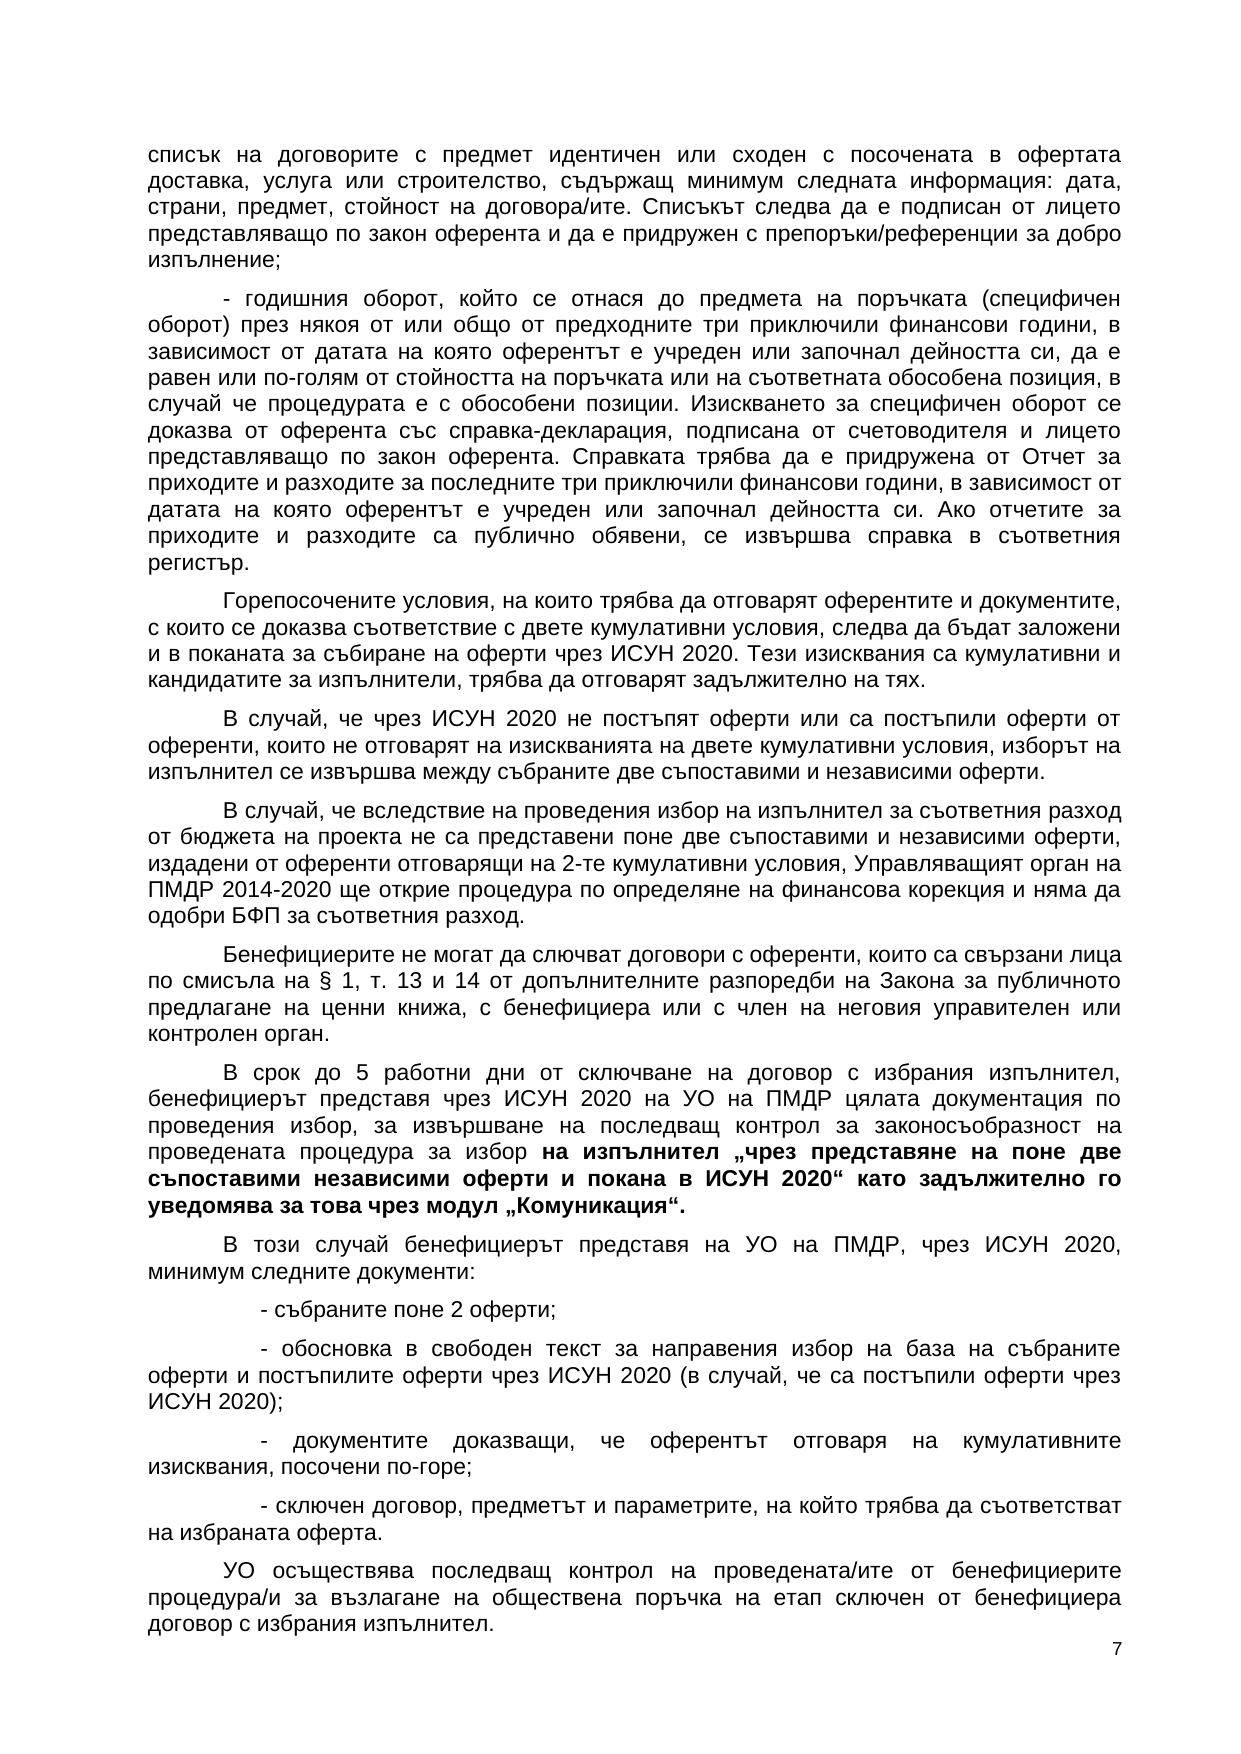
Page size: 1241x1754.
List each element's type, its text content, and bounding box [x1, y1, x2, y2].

text - събраните поне 2 оферти; [148, 1296, 1122, 1323]
text - годишния оборот, който се отнася до предмета на поръчката (специфичен оборот) през някоя от или общо от предходните три приключили финансови години, в зависимост от датата на която оферентът е учреден или започнал дейността си, да е равен или по-голям от стойността на поръчката или на съответната обособена позиция, в случай че процедурата е с обособени позиции. Изискването за специфичен оборот се доказва от оферента със справка-декларация, подписана от счетоводителя и лицето представляващо по закон оферента. Справката трябва да е придружена от Отчет за приходите и разходите за последните три приключили финансови години, в зависимост от датата на която оферентът е учреден или започнал дейността си. Ако отчетите за приходите и разходите са публично обявени, се извършва справка в съответния регистър. [148, 285, 1122, 575]
text - обосновка в свободен текст за направения избор на база на събраните оферти и постъпилите оферти чрез ИСУН 2020 (в случай, че са постъпили оферти чрез ИСУН 2020); [148, 1335, 1122, 1414]
text В случай, че чрез ИСУН 2020 не постъпят оферти или са постъпили оферти от оференти, които не отговарят на изискванията на двете кумулативни условия, изборът на изпълнител се извършва между събраните две съпоставими и независими оферти. [148, 705, 1122, 784]
text - сключен договор, предметът и параметрите, на който трябва да съответстват на избраната оферта. [148, 1492, 1122, 1545]
text - документите доказващи, че оферентът отговаря на кумулативните изисквания, посочени по-горе; [148, 1427, 1122, 1479]
text В срок до 5 работни дни от сключване на договор с избрания изпълнител, бенефициерът представя чрез ИСУН 2020 на УО на ПМДР цялата документация по проведения избор, за извършване на последващ контрол за законосъобразност на проведената процедура за избор на изпълнител „чрез представяне на поне две съпоставими независими оферти и покана в ИСУН 2020“ като задължително го уведомява за това чрез модул „Комуникация“. [148, 1059, 1122, 1219]
text Бенефициерите не могат да слючват договори с оференти, които са свързани лица по смисъла на § 1, т. 13 и 14 от допълнителните разпоредби на Закона за публичното предлагане на ценни книжа, с бенефициера или с член на неговия управителен или контролен орган. [148, 941, 1122, 1046]
text В случай, че вследствие на проведения избор на изпълнител за съответния разход от бюджета на проекта не са представени поне две съпоставими и независими оферти, издадени от оференти отговарящи на 2-те кумулативни условия, Управляващият орган на ПМДР 2014-2020 ще открие процедура по определяне на финансова корекция и няма да одобри БФП за съответния разход. [148, 797, 1122, 928]
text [148, 141, 1122, 272]
text УО осъществява последващ контрол на проведената/ите от бенефициерите процедура/и за възлагане на обществена поръчка на етап сключен от бенефициера договор с избрания изпълнител. [148, 1557, 1122, 1636]
text Горепосочените условия, на които трябва да отговарят оферентите и документите, с които се доказва съответствие с двете кумулативни условия, следва да бъдат заложени и в поканата за събиране на оферти чрез ИСУН 2020. Тези изисквания са кумулативни и кандидатите за изпълнители, трябва да отговарят задължително на тях. [148, 587, 1122, 693]
text В този случай бенефициерът представя на УО на ПМДР, чрез ИСУН 2020, минимум следните документи: [148, 1231, 1122, 1284]
